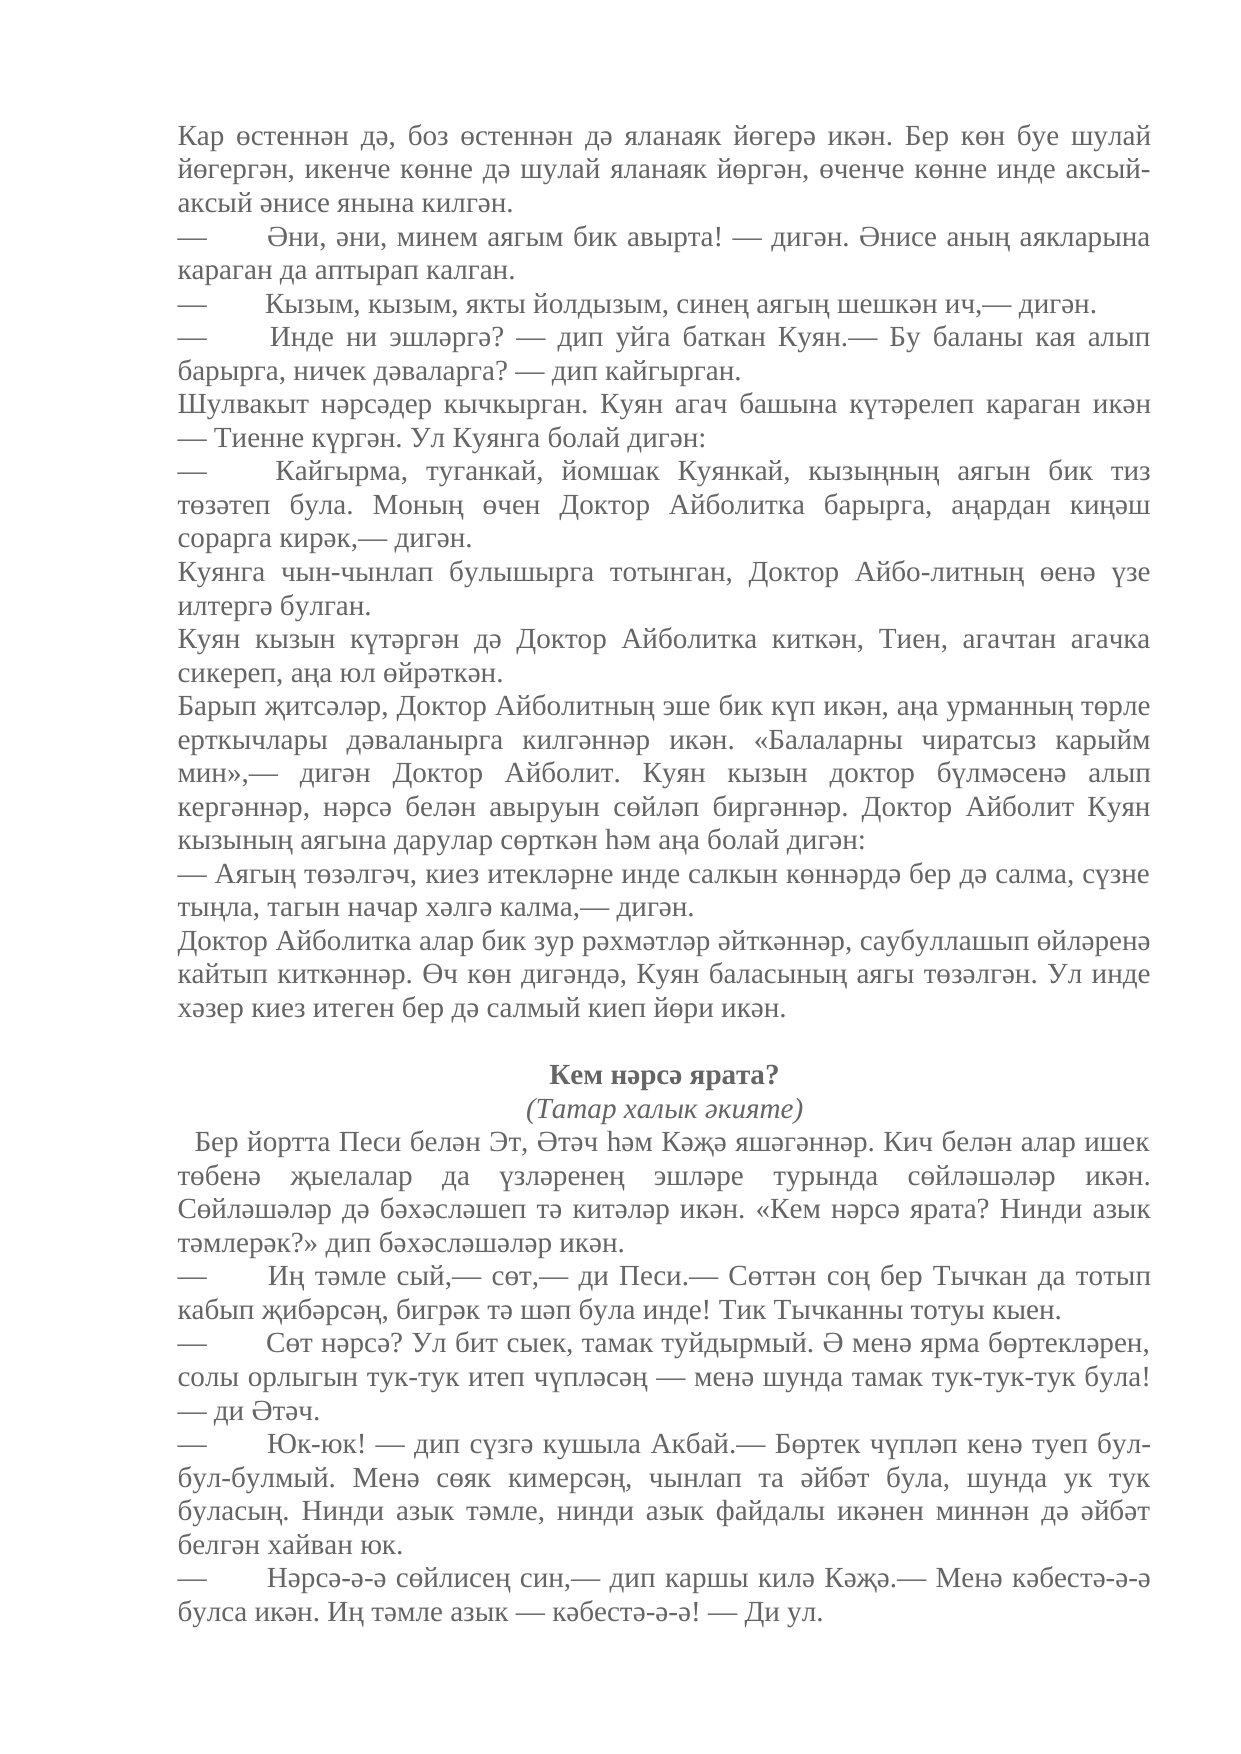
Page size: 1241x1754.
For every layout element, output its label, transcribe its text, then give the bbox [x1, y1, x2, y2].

text — Кайгырма, туганкай, йомшак Куянкай, кызыңның аягын бик тиз төзәтеп була. Моның өчен Доктор Айболитка барырга, аңардан киңәш сорарга кирәк,— дигән. [177, 453, 1152, 554]
text — Иң тәмле сый,— сөт,— ди Песи.— Сөттән соң бер Тычкан да тотып кабып җибәрсәң, бигрәк тә шәп була инде! Тик Тычканны тотуы кыен. [177, 1258, 1152, 1326]
text Кем нәрсә ярата? [177, 1057, 1152, 1091]
text — Сөт нәрсә? Ул бит сыек, тамак туйдырмый. Ә менә ярма бөртекләрен, солы орлыгын тук-тук итеп чүпләсәң — менә шунда тамак тук-тук-тук була! — ди Әтәч. [177, 1326, 1152, 1426]
text — Кызым, кызым, якты йолдызым, синең аягың шешкән ич,— дигән. [177, 286, 1152, 319]
text Куян кызын күтәргән дә Доктор Айболитка киткән, Тиен, агачтан агачка сикереп, аңа юл өйрәткән. [177, 621, 1152, 688]
text — Юк-юк! — дип сүзгә кушыла Акбай.— Бөртек чүпләп кенә туеп бул-бул-булмый. Менә сөяк кимерсәң, чынлап та әйбәт була, шунда ук тук буласың. Нинди азык тәмле, нинди азык файдалы икәнен миннән дә әйбәт белгән хайван юк. [177, 1426, 1152, 1560]
text (Татар халык әкияте) [177, 1091, 1152, 1124]
text Барып җитсәләр, Доктор Айболитның эше бик күп икән, аңа урманның төрле ерткычлары дәваланырга килгәннәр икән. «Балаларны чиратсыз карыйм мин»,— дигән Доктор Айболит. Куян кызын доктор бүлмәсенә алып кергәннәр, нәрсә белән авыруын сөйләп биргәннәр. Доктор Айболит Куян кызының аягына дарулар сөрткән һәм аңа болай дигән: [177, 688, 1152, 856]
text — Инде ни эшләргә? — дип уйга баткан Куян.— Бу баланы кая алып барырга, ничек дәваларга? — дип кайгырган. [177, 319, 1152, 386]
text Бер йортта Песи белән Эт, Әтәч һәм Кәҗә яшәгәннәр. Кич белән алар ишек төбенә җыелалар да үзләренең эшләре турында сөйләшәләр икән. Сөйләшәләр дә бәхәсләшеп тә китәләр икән. «Кем нәрсә ярата? Нинди азык тәмлерәк?» дип бәхәсләшәләр икән. [177, 1124, 1152, 1258]
text — Нәрсә-ә-ә сөйлисең син,— дип каршы килә Кәҗә.— Менә кәбестә-ә-ә булса икән. Иң тәмле азык — кәбестә-ә-ә! — Ди ул. [177, 1560, 1152, 1627]
text — Әни, әни, минем аягым бик авырта! — дигән. Әнисе аның аякларына караган да аптырап калган. [177, 219, 1152, 286]
text Шулвакыт нәрсәдер кычкырган. Куян агач башына күтәрелеп караган икән — Тиенне күргән. Ул Куянга болай дигән: [177, 386, 1152, 453]
text — Аягың төзәлгәч, киез итекләрне инде салкын көннәрдә бер дә салма, сүзне тыңла, тагын начар хәлгә калма,— дигән. [177, 856, 1152, 923]
text Кар өстеннән дә, боз өстеннән дә яланаяк йөгерә икән. Бер көн буе шулай йөгергән, икенче көнне дә шулай яланаяк йөргән, өченче көнне инде аксый-аксый әнисе янына килгән. [177, 118, 1152, 219]
text Доктор Айболитка алар бик зур рәхмәтләр әйткәннәр, саубуллашып өйләренә кайтып киткәннәр. Өч көн дигәндә, Куян баласының аягы төзәлгән. Ул инде хәзер киез итеген бер дә салмый киеп йөри икән. [177, 923, 1152, 1024]
text Куянга чын-чынлап булышырга тотынган, Доктор Айбо-литның өенә үзе илтергә булган. [177, 554, 1152, 621]
